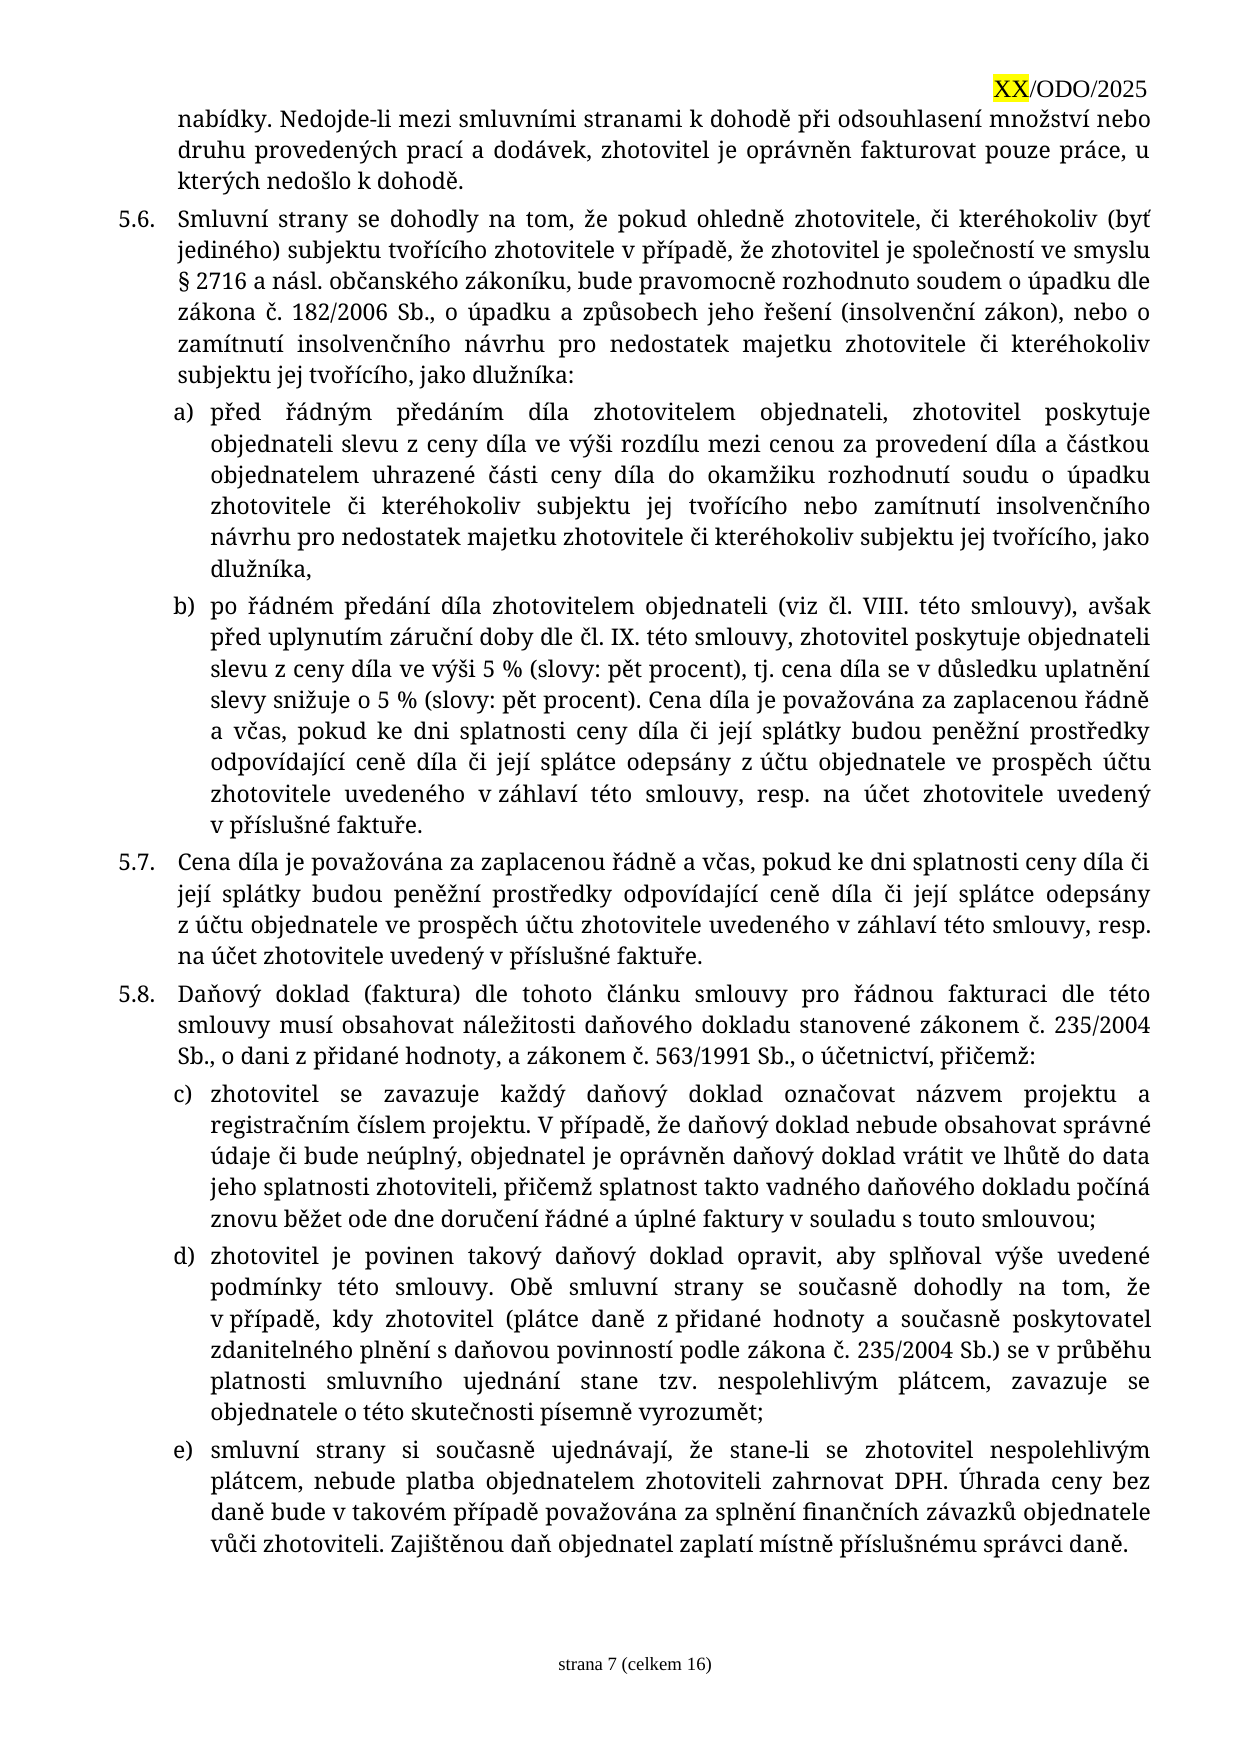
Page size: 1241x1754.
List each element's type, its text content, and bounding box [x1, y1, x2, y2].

list před řádným předáním díla zhotovitelem objednateli, zhotovitel poskytuje objednateli slevu z ceny díla ve výši rozdílu mezi cenou za provedení díla a částkou objednatelem uhrazené části ceny díla do okamžiku rozhodnutí soudu o úpadku zhotovitele či kteréhokoliv subjektu jej tvořícího nebo zamítnutí insolvenčního návrhu pro nedostatek majetku zhotovitele či kteréhokoliv subjektu jej tvořícího, jako dlužníka, [173, 396, 1152, 584]
list po řádném předání díla zhotovitelem objednateli (viz čl. VIII. této smlouvy), avšak před uplynutím záruční doby dle čl. IX. této smlouvy, zhotovitel poskytuje objednateli slevu z ceny díla ve výši 5 % (slovy: pět procent), tj. cena díla se v důsledku uplatnění slevy snižuje o 5 % (slovy: pět procent). Cena díla je považována za zaplacenou řádně a včas, pokud ke dni splatnosti ceny díla či její splátky budou peněžní prostředky odpovídající ceně díla či její splátce odepsány z účtu objednatele ve prospěch účtu zhotovitele uvedeného v záhlaví této smlouvy, resp. na účet zhotovitele uvedený v příslušné faktuře. [173, 590, 1152, 840]
list Cena díla je považována za zaplacenou řádně a včas, pokud ke dni splatnosti ceny díla či její splátky budou peněžní prostředky odpovídající ceně díla či její splátce odepsány z účtu objednatele ve prospěch účtu zhotovitele uvedeného v záhlaví této smlouvy, resp. na účet zhotovitele uvedený v příslušné faktuře. [118, 846, 1152, 971]
list zhotovitel se zavazuje každý daňový doklad označovat názvem projektu a registračním číslem projektu. V případě, že daňový doklad nebude obsahovat správné údaje či bude neúplný, objednatel je oprávněn daňový doklad vrátit ve lhůtě do data jeho splatnosti zhotoviteli, přičemž splatnost takto vadného daňového dokladu počíná znovu běžet ode dne doručení řádné a úplné faktury v souladu s touto smlouvou; [173, 1077, 1152, 1234]
list Smluvní strany se dohodly na tom, že pokud ohledně zhotovitele, či kteréhokoliv (byť jediného) subjektu tvořícího zhotovitele v případě, že zhotovitel je společností ve smyslu § 2716 a násl. občanského zákoníku, bude pravomocně rozhodnuto soudem o úpadku dle zákona č. 182/2006 Sb., o úpadku a způsobech jeho řešení (insolvenční zákon), nebo o zamítnutí insolvenčního návrhu pro nedostatek majetku zhotovitele či kteréhokoliv subjektu jej tvořícího, jako dlužníka: [118, 202, 1152, 390]
list smluvní strany si současně ujednávají, že stane-li se zhotovitel nespolehlivým plátcem, nebude platba objednatelem zhotoviteli zahrnovat DPH. Úhrada ceny bez daně bude v takovém případě považována za splnění finančních závazků objednatele vůči zhotoviteli. Zajištěnou daň objednatel zaplatí místně příslušnému správci daně. [173, 1434, 1152, 1559]
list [118, 102, 1152, 196]
list Daňový doklad (faktura) dle tohoto článku smlouvy pro řádnou fakturaci dle této smlouvy musí obsahovat náležitosti daňového dokladu stanovené zákonem č. 235/2004 Sb., o dani z přidané hodnoty, a zákonem č. 563/1991 Sb., o účetnictví, přičemž: [118, 977, 1152, 1071]
list zhotovitel je povinen takový daňový doklad opravit, aby splňoval výše uvedené podmínky této smlouvy. Obě smluvní strany se současně dohodly na tom, že v případě, kdy zhotovitel (plátce daně z přidané hodnoty a současně poskytovatel zdanitelného plnění s daňovou povinností podle zákona č. 235/2004 Sb.) se v průběhu platnosti smluvního ujednání stane tzv. nespolehlivým plátcem, zavazuje se objednatele o této skutečnosti písemně vyrozumět; [173, 1240, 1152, 1427]
